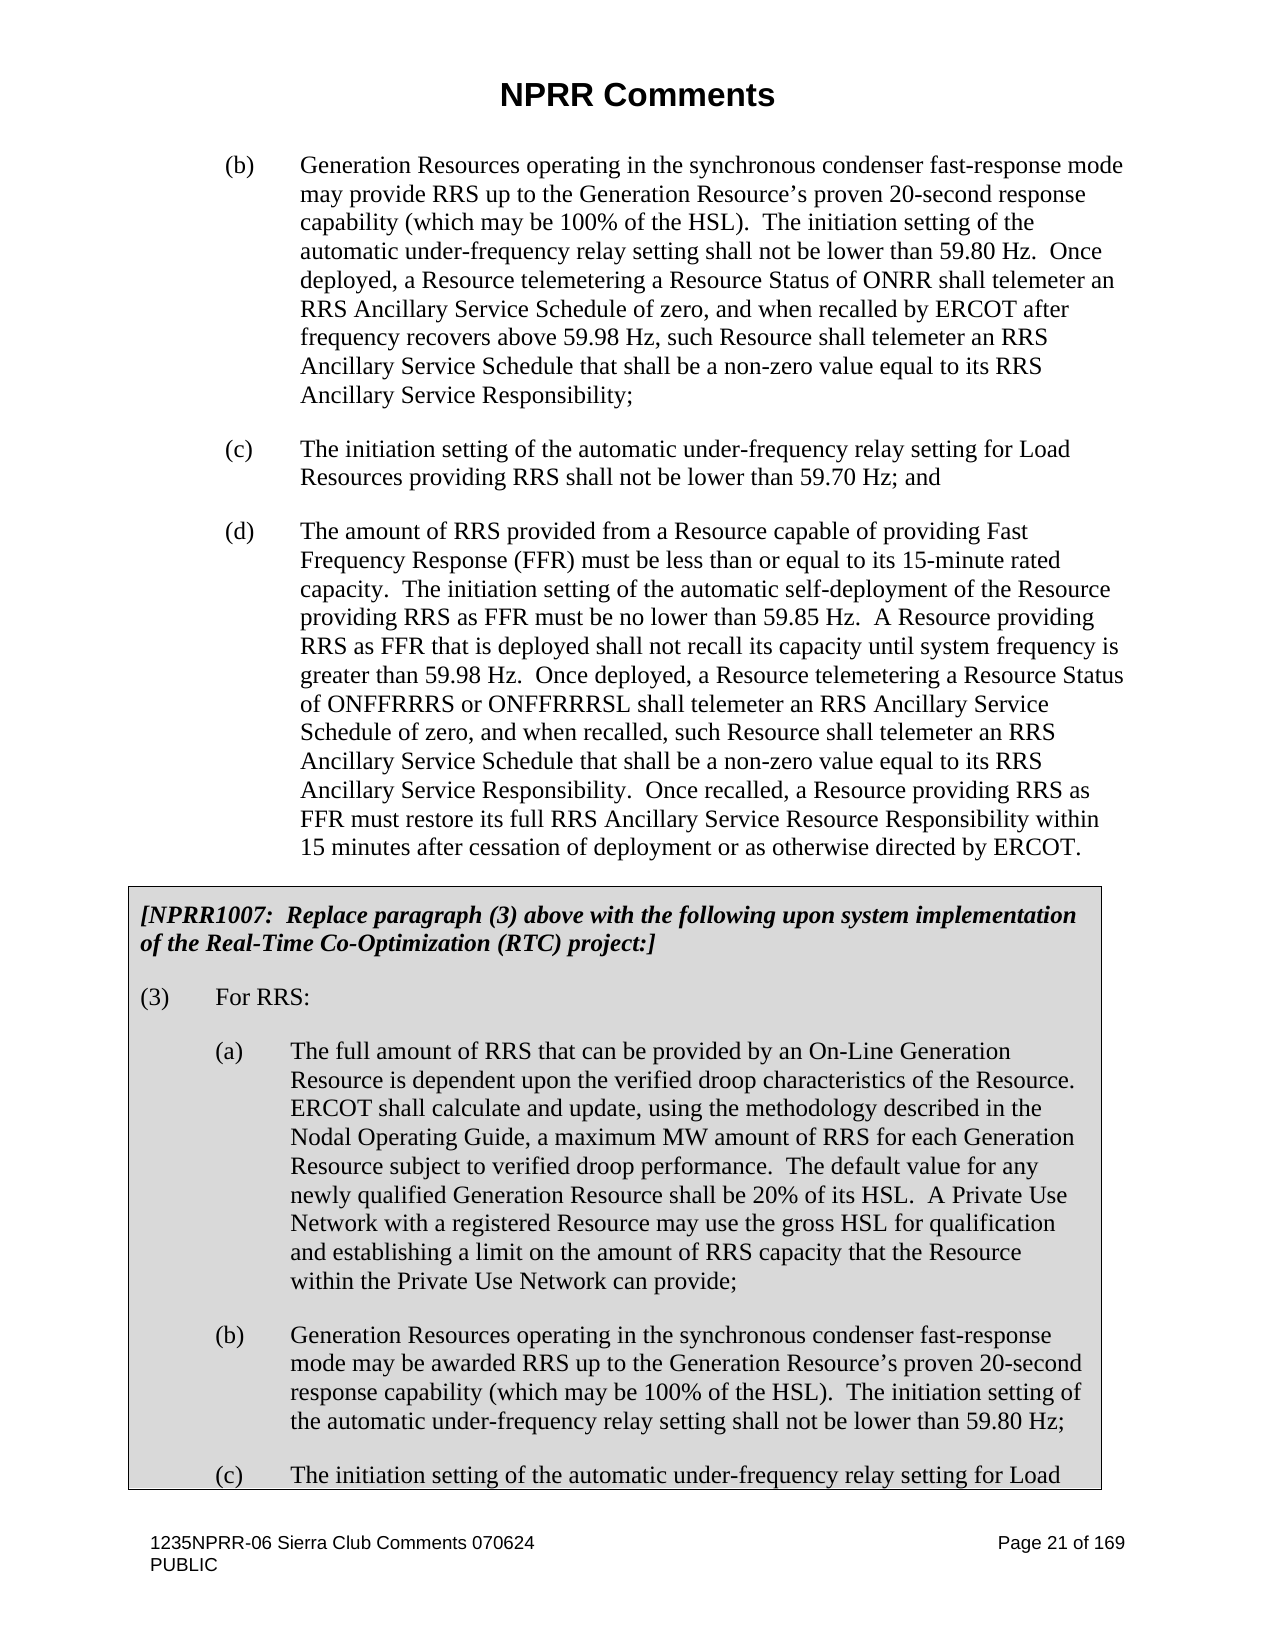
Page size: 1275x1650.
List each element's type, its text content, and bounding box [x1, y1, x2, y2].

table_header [129, 887, 1101, 1488]
text (c) The initiation setting of the automatic under-frequency relay setting for Load Resources providing RRS shall not be lower than 59.70 Hz; and [225, 434, 1125, 491]
text (d) The amount of RRS provided from a Resource capable of providing Fast Frequency Response (FFR) must be less than or equal to its 15-minute rated capacity. The initiation setting of the automatic self-deployment of the Resource providing RRS as FFR must be no lower than 59.85 Hz. A Resource providing RRS as FFR that is deployed shall not recall its capacity until system frequency is greater than 59.98 Hz. Once deployed, a Resource telemetering a Resource Status of ONFFRRRS or ONFFRRRSL shall telemeter an RRS Ancillary Service Schedule of zero, and when recalled, such Resource shall telemeter an RRS Ancillary Service Schedule that shall be a non-zero value equal to its RRS Ancillary Service Responsibility. Once recalled, a Resource providing RRS as FFR must restore its full RRS Ancillary Service Resource Responsibility within 15 minutes after cessation of deployment or as otherwise directed by ERCOT. [225, 516, 1125, 861]
text (b) Generation Resources operating in the synchronous condenser fast-response mode may provide RRS up to the Generation Resource’s proven 20-second response capability (which may be 100% of the HSL). The initiation setting of the automatic under-frequency relay setting shall not be lower than 59.80 Hz. Once deployed, a Resource telemetering a Resource Status of ONRR shall telemeter an RRS Ancillary Service Schedule of zero, and when recalled by ERCOT after frequency recovers above 59.98 Hz, such Resource shall telemeter an RRS Ancillary Service Schedule that shall be a non-zero value equal to its RRS Ancillary Service Responsibility; [225, 150, 1125, 409]
